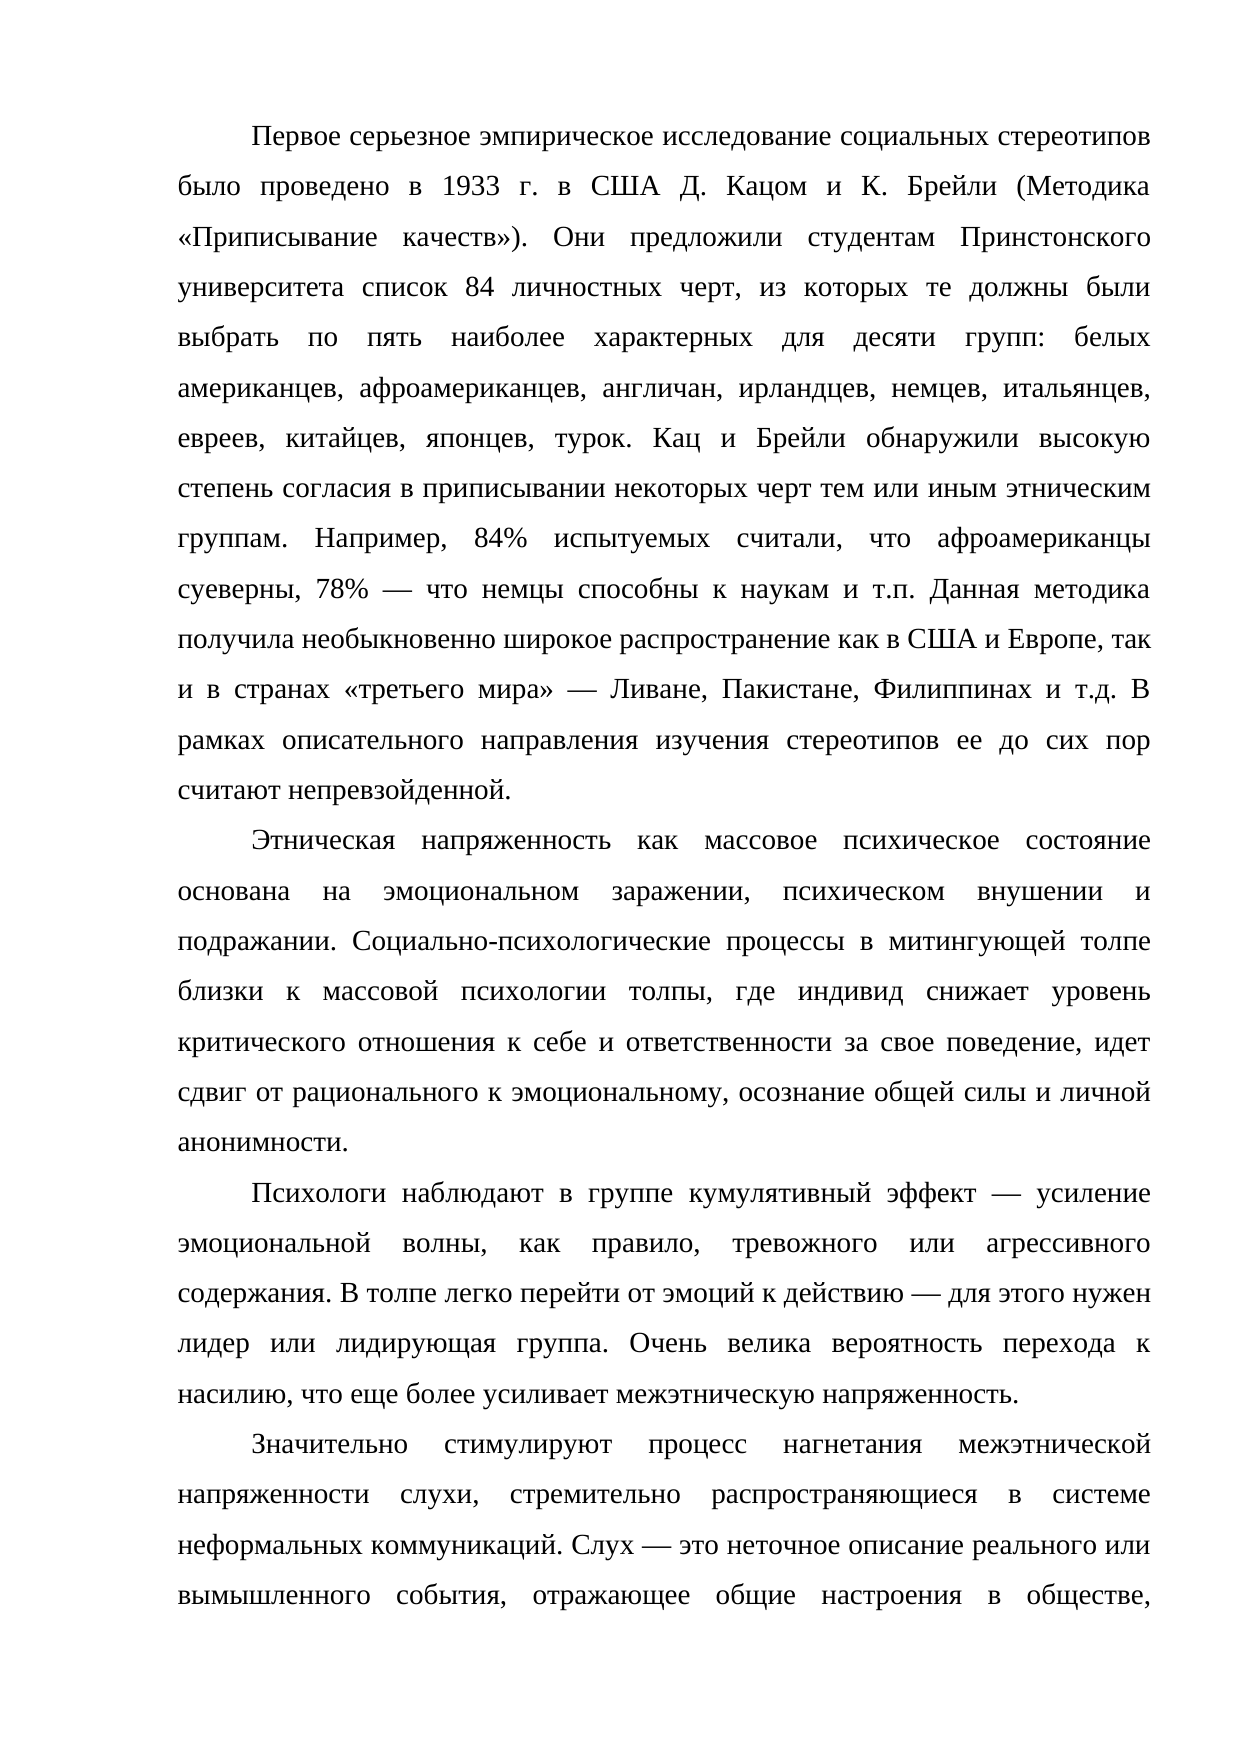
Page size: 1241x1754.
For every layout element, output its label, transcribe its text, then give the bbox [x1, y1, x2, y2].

text Этническая напряженность как массовое психическое состояние основана на эмоциональном заражении, психическом внушении и подражании. Социально-психологические процессы в митингующей толпе близки к массовой психологии толпы, где индивид снижает уровень критического отношения к себе и ответственности за свое поведение, идет сдвиг от рационального к эмоциональному, осознание общей силы и личной анонимности. [177, 822, 1152, 1158]
text Первое серьезное эмпирическое исследование социальных стереотипов было проведено в 1933 г. в США Д. Кацом и К. Брейли (Методика «Приписывание качеств»). Они предложили студентам Принстонского университета список 84 личностных черт, из которых те должны были выбрать по пять наиболее характерных для десяти групп: белых американцев, афроамериканцев, англичан, ирландцев, немцев, итальянцев, евреев, китайцев, японцев, турок. Кац и Брейли обнаружили высокую степень согласия в приписывании некоторых черт тем или иным этническим группам. Например, 84% испытуемых считали, что афроамериканцы суеверны, 78% — что немцы способны к наукам и т.п. Данная методика получила необыкновенно широкое распространение как в США и Европе, так и в странах «третьего мира» — Ливане, Пакистане, Филиппинах и т.д. В рамках описательного направления изучения стереотипов ее до сих пор считают непревзойденной. [177, 118, 1152, 806]
text Психологи наблюдают в группе кумулятивный эффект — усиление эмоциональной волны, как правило, тревожного или агрессивного содержания. В толпе легко перейти от эмоций к действию — для этого нужен лидер или лидирующая группа. Очень велика вероятность перехода к насилию, что еще более усиливает межэтническую напряженность. [177, 1175, 1152, 1409]
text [177, 1426, 1152, 1611]
